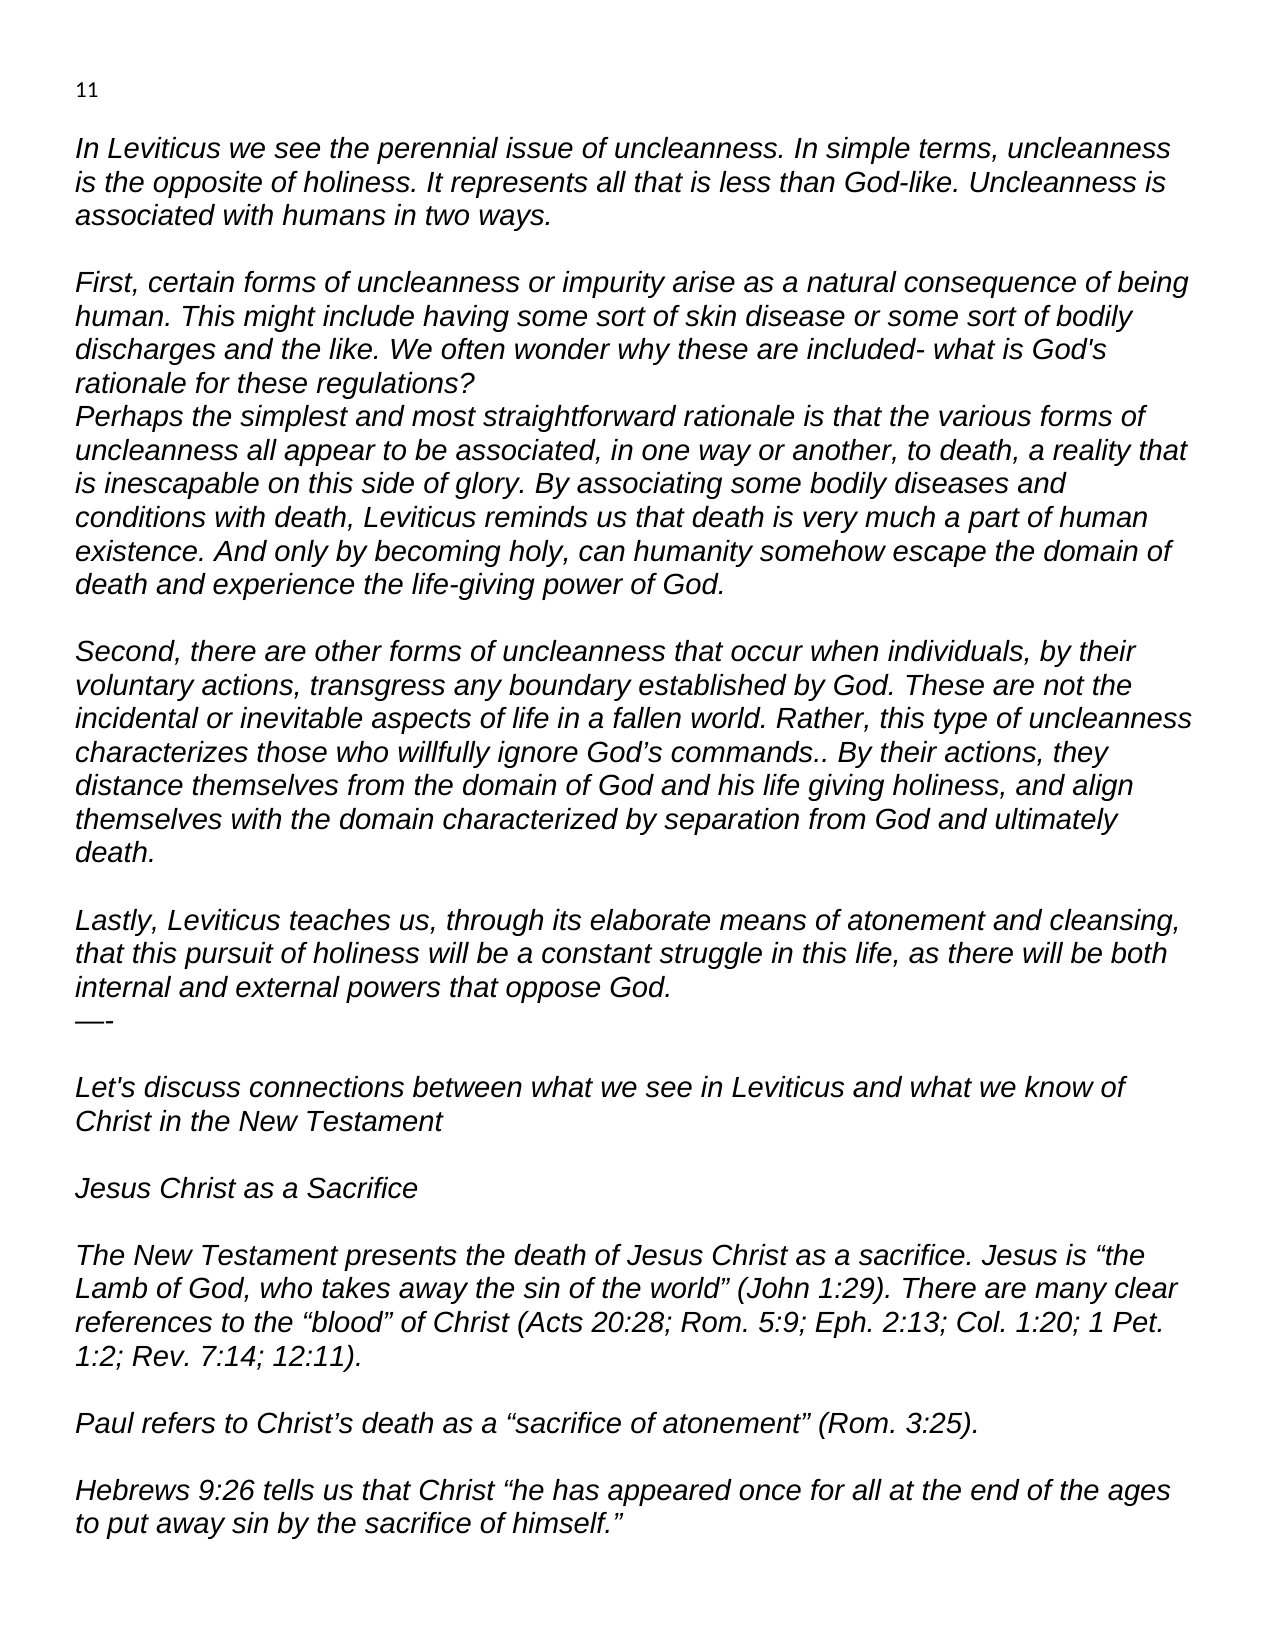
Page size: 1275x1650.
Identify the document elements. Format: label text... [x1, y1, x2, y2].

text Second, there are other forms of uncleanness that occur when individuals, by their voluntary actions, transgress any boundary established by God. These are not the incidental or inevitable aspects of life in a fallen world. Rather, this type of uncleanness characterizes those who willfully ignore God’s commands.. By their actions, they distance themselves from the domain of God and his life giving holiness, and align themselves with the domain characterized by separation from God and ultimately death. [75, 634, 1200, 869]
text Paul refers to Christ’s death as a “sacrifice of atonement” (Rom. 3:25). [75, 1406, 1200, 1439]
text First, certain forms of uncleanness or impurity arise as a natural consequence of being human. This might include having some sort of skin disease or some sort of bodily discharges and the like. We often wonder why these are included- what is God's rationale for these regulations? [75, 265, 1200, 399]
text In Leviticus we see the perennial issue of uncleanness. In simple terms, uncleanness is the opposite of holiness. It represents all that is less than God-like. Uncleanness is associated with humans in two ways. [75, 131, 1200, 232]
text Perhaps the simplest and most straightforward rationale is that the various forms of uncleanness all appear to be associated, in one way or another, to death, a reality that is inescapable on this side of glory. By associating some bodily diseases and conditions with death, Leviticus reminds us that death is very much a part of human existence. And only by becoming holy, can humanity somehow escape the domain of death and experience the life-giving power of God. [75, 399, 1200, 601]
text Jesus Christ as a Sacrifice [75, 1171, 1200, 1204]
text —- [75, 1003, 1200, 1037]
text Let's discuss connections between what we see in Leviticus and what we know of Christ in the New Testament [75, 1070, 1200, 1137]
text The New Testament presents the death of Jesus Christ as a sacrifice. Jesus is “the Lamb of God, who takes away the sin of the world” (John 1:29). There are many clear references to the “blood” of Christ (Acts 20:28; Rom. 5:9; Eph. 2:13; Col. 1:20; 1 Pet. 1:2; Rev. 7:14; 12:11). [75, 1238, 1200, 1372]
text Hebrews 9:26 tells us that Christ “he has appeared once for all at the end of the ages to put away sin by the sacrifice of himself.” [75, 1473, 1200, 1540]
text Lastly, Leviticus teaches us, through its elaborate means of atonement and cleansing, that this pursuit of holiness will be a constant struggle in this life, as there will be both internal and external powers that oppose God. [75, 902, 1200, 1003]
